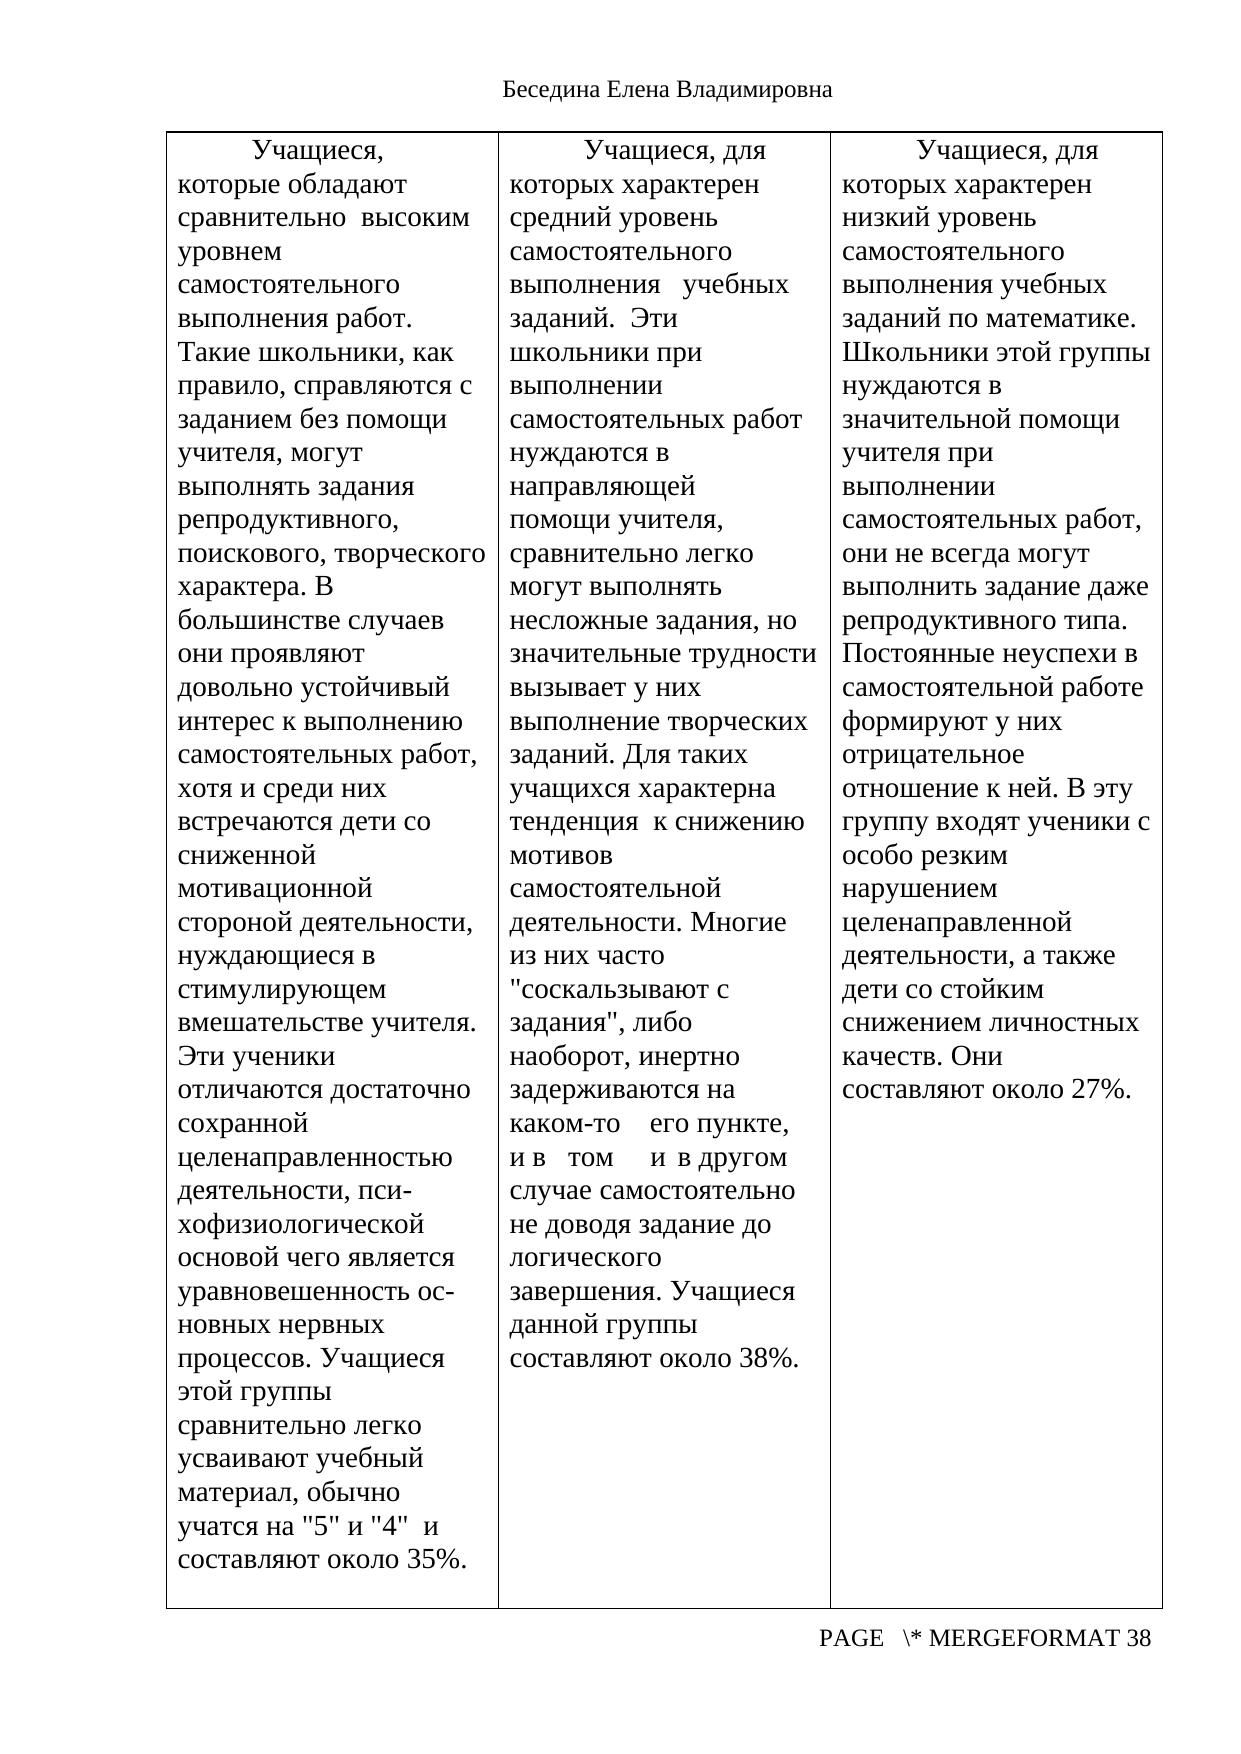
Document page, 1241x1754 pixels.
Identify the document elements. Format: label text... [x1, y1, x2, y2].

table_cell Учащиеся, для которых характерен низкий уровень самостоятельного выполнения учебных заданий по математике. Школьники этой группы нуждаются в значительной помощи учителя при выполнении самостоятельных работ, они не всегда могут выполнить задание даже репродуктивного типа. Постоянные неуспехи в самостоятельной работе формируют у них отрицательное отношение к ней. В эту группу входят ученики с особо резким нарушением целенаправленной деятельности, а также дети со стойким снижением личностных качеств. Они составляют около 27%. [831, 133, 1162, 1608]
table_cell Учащиеся, для которых характерен средний уровень самостоятельного выполнения учебных заданий. Эти школьники при выполнении самостоятельных работ нуждаются в направляющей помощи учителя, сравнительно легко могут выполнять несложные задания, но значительные трудности вызывает у них выполнение творческих заданий. Для таких учащихся характерна тенденция к снижению мотивов самостоятельной деятельности. Многие из них часто "соскальзывают с задания", либо наоборот, инертно задерживаются на каком-то его пункте, и в том и в другом случае самостоятельно не доводя задание до логического завершения. Учащиеся данной группы составляют около 38%. [499, 133, 830, 1608]
table_cell Учащиеся, которые обладают сравнительно высоким уровнем самостоятельного выполнения работ. Такие школьники, как правило, справляются с заданием без помощи учителя, могут выполнять задания репродуктивного, поискового, творческого характера. В большинстве случаев они проявляют довольно устойчивый интерес к выполнению самостоятельных работ, хотя и среди них встречаются дети со сниженной мотивационной стороной деятельности, нуждающиеся в стимулирующем вмешательстве учителя. Эти ученики отличаются достаточно сохранной целенаправленностью деятельности, психофизиологической основой чего является уравновешенность ос-новных нервных процессов. Учащиеся этой группы сравнительно легко усваивают учебный материал, обычно учатся на "5" и "4" и составляют около 35%. [167, 133, 498, 1608]
